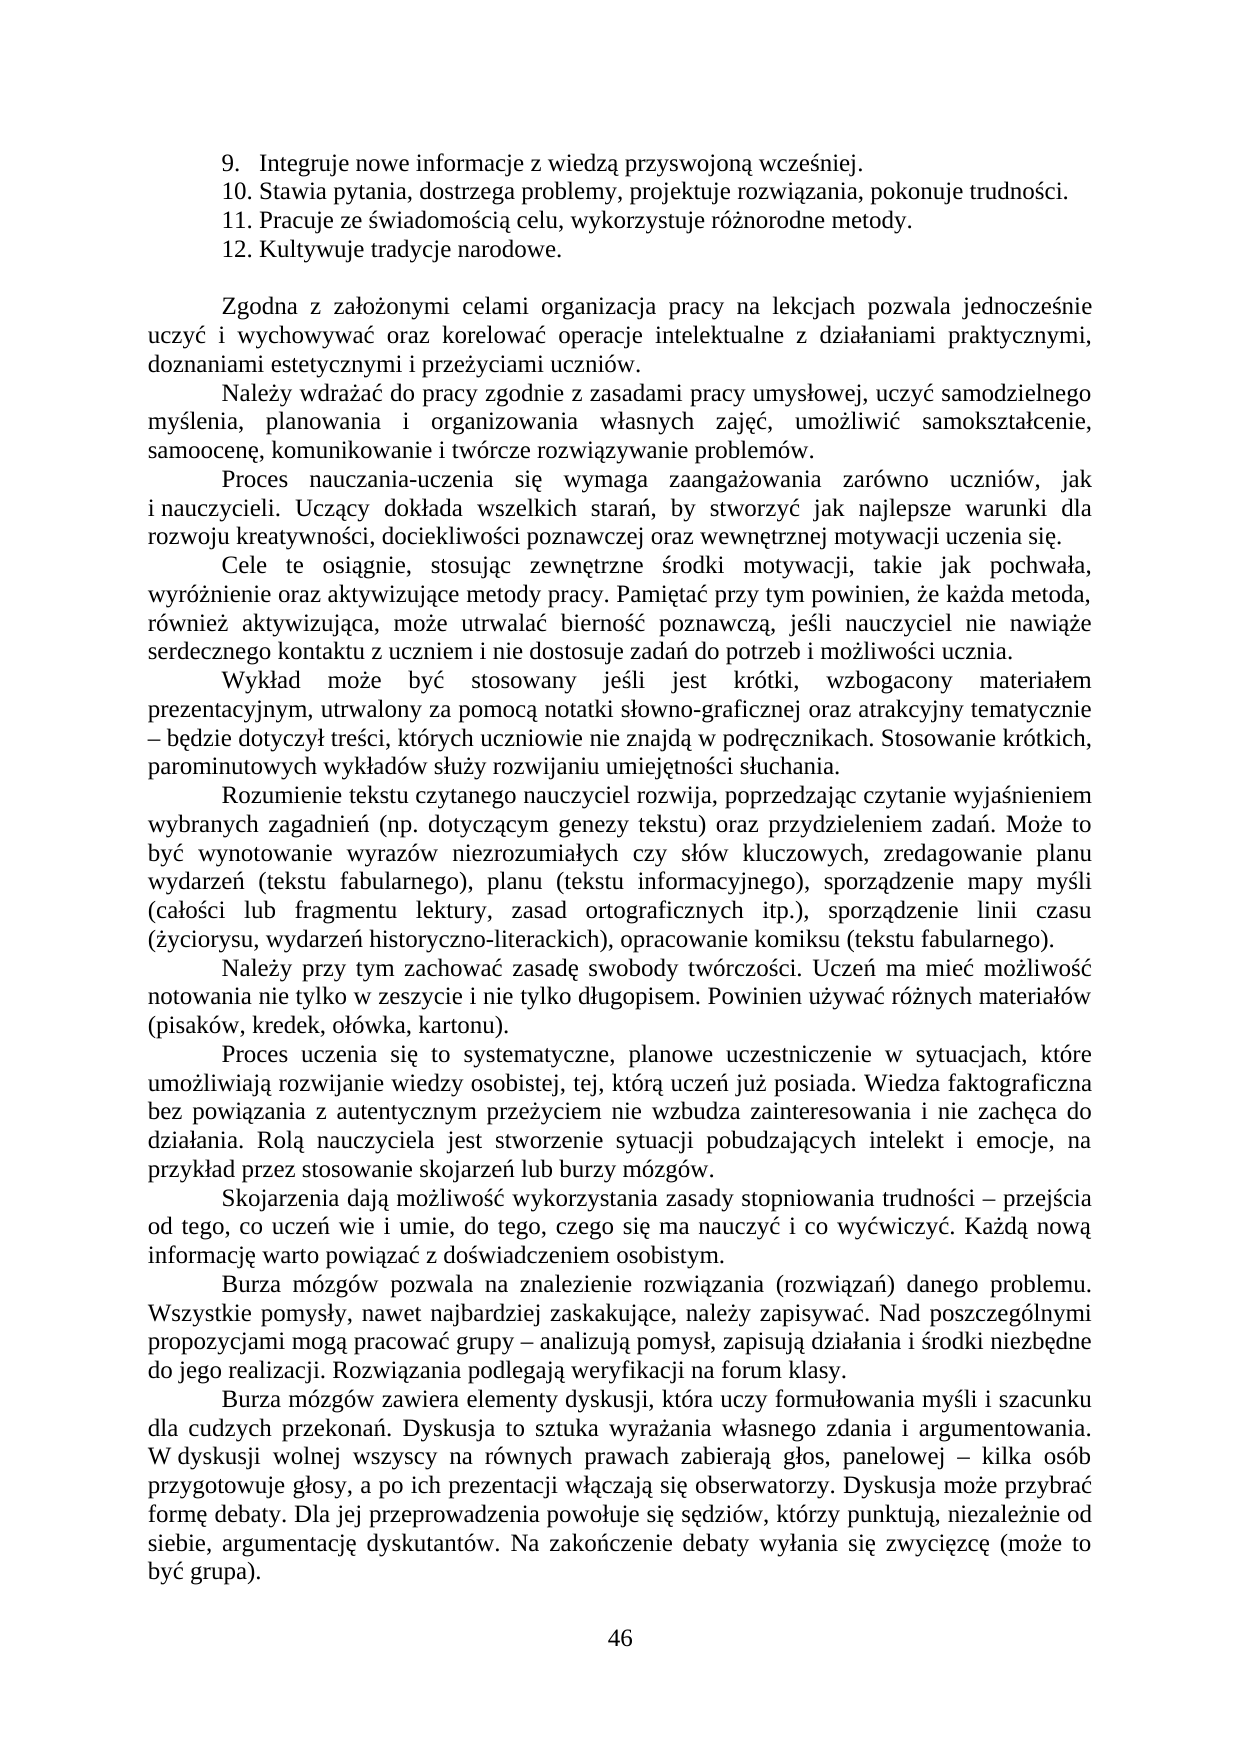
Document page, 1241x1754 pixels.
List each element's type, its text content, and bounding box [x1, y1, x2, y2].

list Pracuje ze świadomością celu, wykorzystuje różnorodne metody. [221, 205, 1093, 234]
text Należy przy tym zachować zasadę swobody twórczości. Uczeń ma mieć możliwość notowania nie tylko w zeszycie i nie tylko długopisem. Powinien używać różnych materiałów (pisaków, kredek, ołówka, kartonu). [148, 953, 1093, 1039]
text Rozumienie tekstu czytanego nauczyciel rozwija, poprzedzając czytanie wyjaśnieniem wybranych zagadnień (np. dotyczącym genezy tekstu) oraz przydzieleniem zadań. Może to być wynotowanie wyrazów niezrozumiałych czy słów kluczowych, zredagowanie planu wydarzeń (tekstu fabularnego), planu (tekstu informacyjnego), sporządzenie mapy myśli (całości lub fragmentu lektury, zasad ortograficznych itp.), sporządzenie linii czasu (życiorysu, wydarzeń historyczno-literackich), opracowanie komiksu (tekstu fabularnego). [148, 780, 1093, 953]
text Skojarzenia dają możliwość wykorzystania zasady stopniowania trudności – przejścia od tego, co uczeń wie i umie, do tego, czego się ma nauczyć i co wyćwiczyć. Każdą nową informację warto powiązać z doświadczeniem osobistym. [148, 1183, 1093, 1269]
text Burza mózgów zawiera elementy dyskusji, która uczy formułowania myśli i szacunku dla cudzych przekonań. Dyskusja to sztuka wyrażania własnego zdania i argumentowania. W dyskusji wolnej wszyscy na równych prawach zabierają głos, panelowej – kilka osób przygotowuje głosy, a po ich prezentacji włączają się obserwatorzy. Dyskusja może przybrać formę debaty. Dla jej przeprowadzenia powołuje się sędziów, którzy punktują, niezależnie od siebie, argumentację dyskutantów. Na zakończenie debaty wyłania się zwycięzcę (może to być grupa). [148, 1384, 1093, 1585]
text Należy wdrażać do pracy zgodnie z zasadami pracy umysłowej, uczyć samodzielnego myślenia, planowania i organizowania własnych zajęć, umożliwić samokształcenie, samoocenę, komunikowanie i twórcze rozwiązywanie problemów. [148, 378, 1093, 464]
list Integruje nowe informacje z wiedzą przyswojoną wcześniej. [221, 148, 1093, 176]
text Wykład może być stosowany jeśli jest krótki, wzbogacony materiałem prezentacyjnym, utrwalony za pomocą notatki słowno-graficznej oraz atrakcyjny tematycznie – będzie dotyczył treści, których uczniowie nie znajdą w podręcznikach. Stosowanie krótkich, parominutowych wykładów służy rozwijaniu umiejętności słuchania. [148, 665, 1093, 780]
list Stawia pytania, dostrzega problemy, projektuje rozwiązania, pokonuje trudności. [221, 176, 1093, 205]
text Burza mózgów pozwala na znalezienie rozwiązania (rozwiązań) danego problemu. Wszystkie pomysły, nawet najbardziej zaskakujące, należy zapisywać. Nad poszczególnymi propozycjami mogą pracować grupy – analizują pomysł, zapisują działania i środki niezbędne do jego realizacji. Rozwiązania podlegają weryfikacji na forum klasy. [148, 1269, 1093, 1384]
text Proces uczenia się to systematyczne, planowe uczestniczenie w sytuacjach, które umożliwiają rozwijanie wiedzy osobistej, tej, którą uczeń już posiada. Wiedza faktograficzna bez powiązania z autentycznym przeżyciem nie wzbudza zainteresowania i nie zachęca do działania. Rolą nauczyciela jest stworzenie sytuacji pobudzających intelekt i emocje, na przykład przez stosowanie skojarzeń lub burzy mózgów. [148, 1039, 1093, 1183]
list Kultywuje tradycje narodowe. [221, 234, 1093, 263]
text Proces nauczania-uczenia się wymaga zaangażowania zarówno uczniów, jak i nauczycieli. Uczący dokłada wszelkich starań, by stworzyć jak najlepsze warunki dla rozwoju kreatywności, dociekliwości poznawczej oraz wewnętrznej motywacji uczenia się. [148, 464, 1093, 550]
text Zgodna z założonymi celami organizacja pracy na lekcjach pozwala jednocześnie uczyć i wychowywać oraz korelować operacje intelektualne z działaniami praktycznymi, doznaniami estetycznymi i przeżyciami uczniów. [148, 291, 1093, 378]
text Cele te osiągnie, stosując zewnętrzne środki motywacji, takie jak pochwała, wyróżnienie oraz aktywizujące metody pracy. Pamiętać przy tym powinien, że każda metoda, również aktywizująca, może utrwalać bierność poznawczą, jeśli nauczyciel nie nawiąże serdecznego kontaktu z uczniem i nie dostosuje zadań do potrzeb i możliwości ucznia. [148, 550, 1093, 665]
